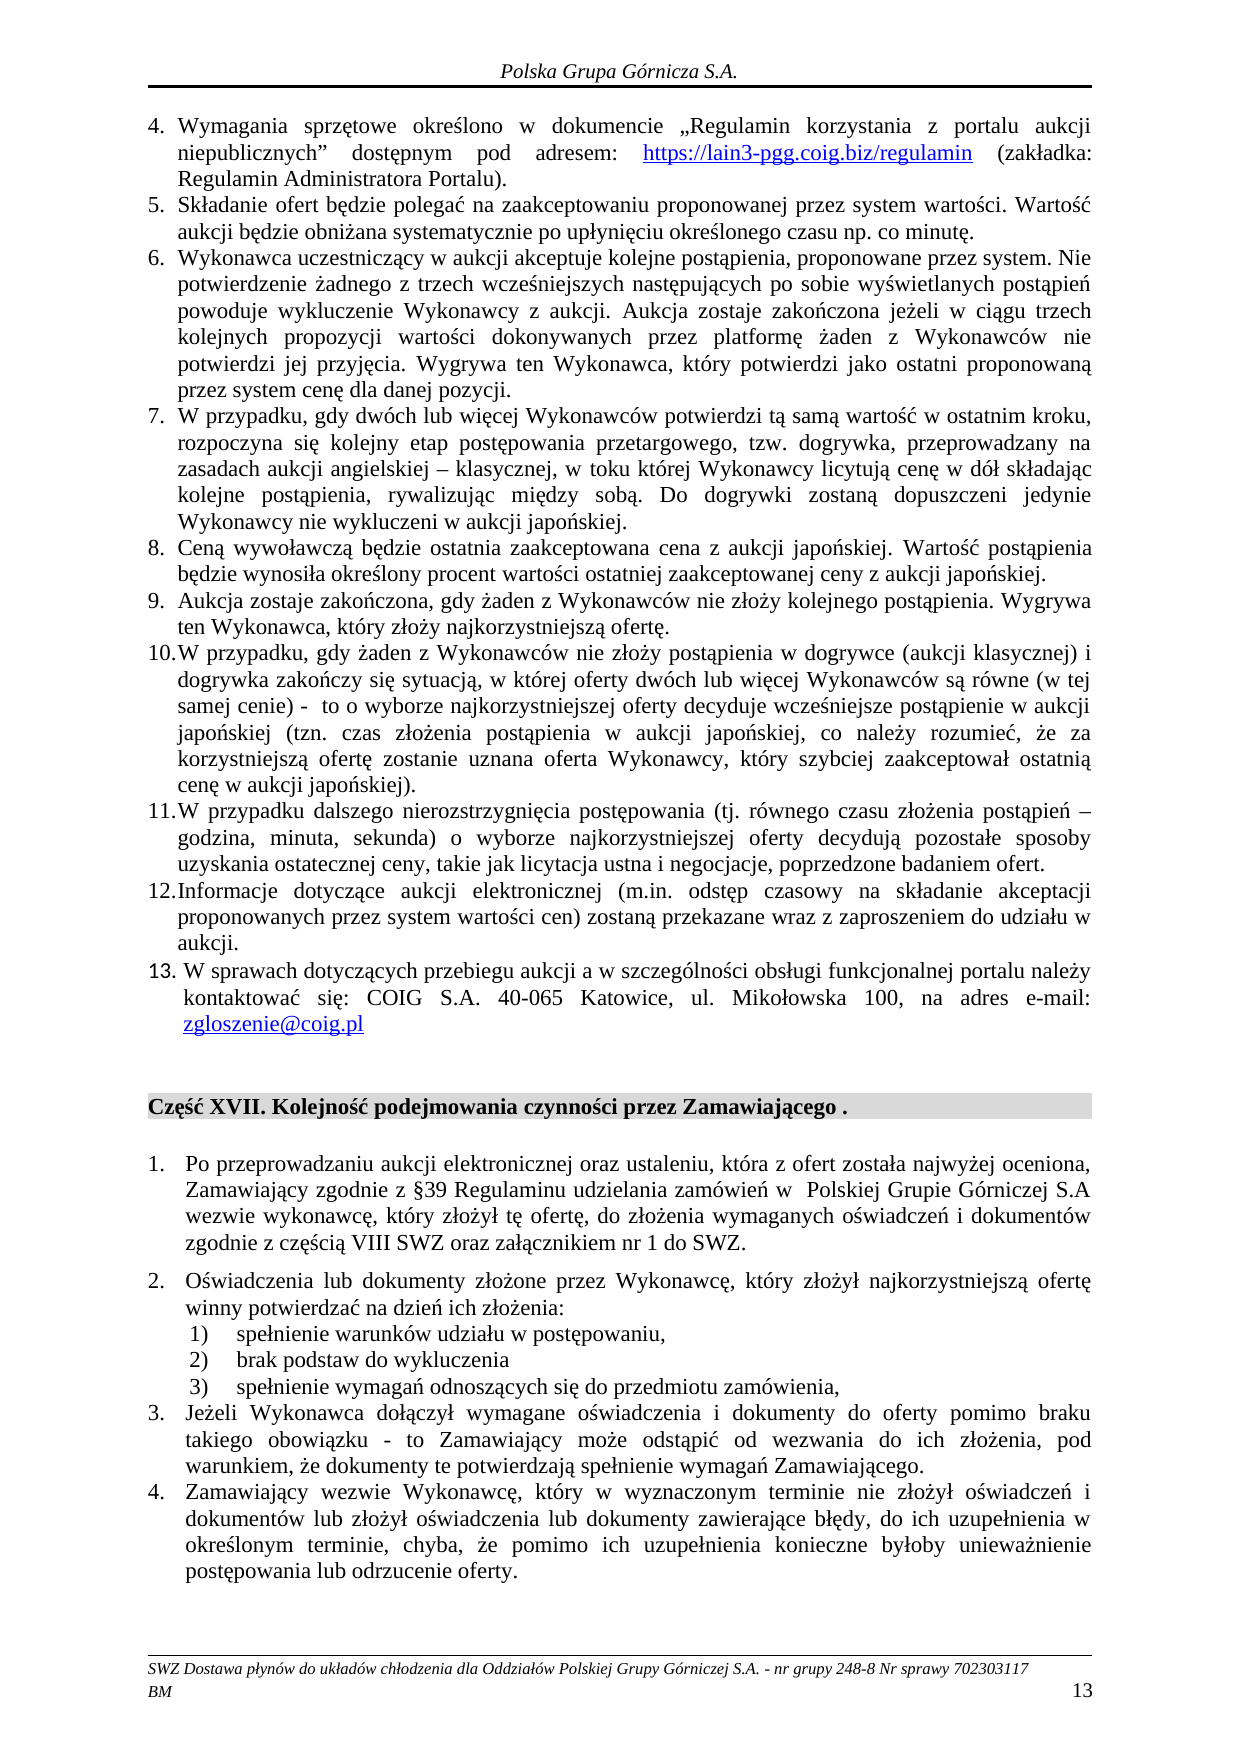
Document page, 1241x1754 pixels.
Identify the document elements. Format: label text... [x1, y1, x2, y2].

list Informacje dotyczące aukcji elektronicznej (m.in. odstęp czasowy na składanie akceptacji proponowanych przez system wartości cen) zostaną przekazane wraz z zaproszeniem do udziału w aukcji. [148, 877, 1092, 956]
list Zamawiający wezwie Wykonawcę, który w wyznaczonym terminie nie złożył oświadczeń i dokumentów lub złożył oświadczenia lub dokumenty zawierające błędy, do ich uzupełnienia w określonym terminie, chyba, że pomimo ich uzupełnienia konieczne byłoby unieważnienie postępowania lub odrzucenie oferty. [148, 1478, 1092, 1584]
list W sprawach dotyczących przebiegu aukcji a w szczególności obsługi funkcjonalnej portalu należy kontaktować się: COIG S.A. 40-065 Katowice, ul. Mikołowska 100, na adres e-mail: zgloszenie@coig.pl [148, 956, 1092, 1036]
list Jeżeli Wykonawca dołączył wymagane oświadczenia i dokumenty do oferty pomimo braku takiego obowiązku - to Zamawiający może odstąpić od wezwania do ich złożenia, pod warunkiem, że dokumenty te potwierdzają spełnienie wymagań Zamawiającego. [148, 1399, 1092, 1478]
list spełnienie wymagań odnoszących się do przedmiotu zamówienia, [189, 1373, 1092, 1399]
list Wymagania sprzętowe określono w dokumencie „Regulamin korzystania z portalu aukcji niepublicznych” dostępnym pod adresem: https://lain3-pgg.coig.biz/regulamin (zakładka: Regulamin Administratora Portalu). [148, 112, 1092, 191]
list W przypadku, gdy żaden z Wykonawców nie złoży postąpienia w dogrywce (aukcji klasycznej) i dogrywka zakończy się sytuacją, w której oferty dwóch lub więcej Wykonawców są równe (w tej samej cenie) - to o wyborze najkorzystniejszej oferty decyduje wcześniejsze postąpienie w aukcji japońskiej (tzn. czas złożenia postąpienia w aukcji japońskiej, co należy rozumieć, że za korzystniejszą ofertę zostanie uznana oferta Wykonawcy, który szybciej zaakceptował ostatnią cenę w aukcji japońskiej). [148, 639, 1092, 798]
list brak podstaw do wykluczenia [189, 1347, 1092, 1373]
list spełnienie warunków udziału w postępowaniu, [189, 1320, 1092, 1347]
list W przypadku dalszego nierozstrzygnięcia postępowania (tj. równego czasu złożenia postąpień – godzina, minuta, sekunda) o wyborze najkorzystniejszej oferty decydują pozostałe sposoby uzyskania ostatecznej ceny, takie jak licytacja ustna i negocjacje, poprzedzone badaniem ofert. [148, 798, 1092, 877]
list Oświadczenia lub dokumenty złożone przez Wykonawcę, który złożył najkorzystniejszą ofertę winny potwierdzać na dzień ich złożenia: [148, 1267, 1092, 1320]
list Po przeprowadzaniu aukcji elektronicznej oraz ustaleniu, która z ofert została najwyżej oceniona, Zamawiający zgodnie z §39 Regulaminu udzielania zamówień w Polskiej Grupie Górniczej S.A wezwie wykonawcę, który złożył tę ofertę, do złożenia wymaganych oświadczeń i dokumentów zgodnie z częścią VIII SWZ oraz załącznikiem nr 1 do SWZ. [148, 1149, 1092, 1255]
list Wykonawca uczestniczący w aukcji akceptuje kolejne postąpienia, proponowane przez system. Nie potwierdzenie żadnego z trzech wcześniejszych następujących po sobie wyświetlanych postąpień powoduje wykluczenie Wykonawcy z aukcji. Aukcja zostaje zakończona jeżeli w ciągu trzech kolejnych propozycji wartości dokonywanych przez platformę żaden z Wykonawców nie potwierdzi jej przyjęcia. Wygrywa ten Wykonawca, który potwierdzi jako ostatni proponowaną przez system cenę dla danej pozycji. [148, 244, 1092, 402]
list Składanie ofert będzie polegać na zaakceptowaniu proponowanej przez system wartości. Wartość aukcji będzie obniżana systematycznie po upłynięciu określonego czasu np. co minutę. [148, 191, 1092, 244]
list W przypadku, gdy dwóch lub więcej Wykonawców potwierdzi tą samą wartość w ostatnim kroku, rozpoczyna się kolejny etap postępowania przetargowego, tzw. dogrywka, przeprowadzany na zasadach aukcji angielskiej – klasycznej, w toku której Wykonawcy licytują cenę w dół składając kolejne postąpienia, rywalizując między sobą. Do dogrywki zostaną dopuszczeni jedynie Wykonawcy nie wykluczeni w aukcji japońskiej. [148, 402, 1092, 534]
subtitle Część XVII. Kolejność podejmowania czynności przez Zamawiającego . [148, 1093, 1092, 1119]
list Aukcja zostaje zakończona, gdy żaden z Wykonawców nie złoży kolejnego postąpienia. Wygrywa ten Wykonawca, który złoży najkorzystniejszą ofertę. [148, 587, 1092, 639]
list Ceną wywoławczą będzie ostatnia zaakceptowana cena z aukcji japońskiej. Wartość postąpienia będzie wynosiła określony procent wartości ostatniej zaakceptowanej ceny z aukcji japońskiej. [148, 534, 1092, 587]
